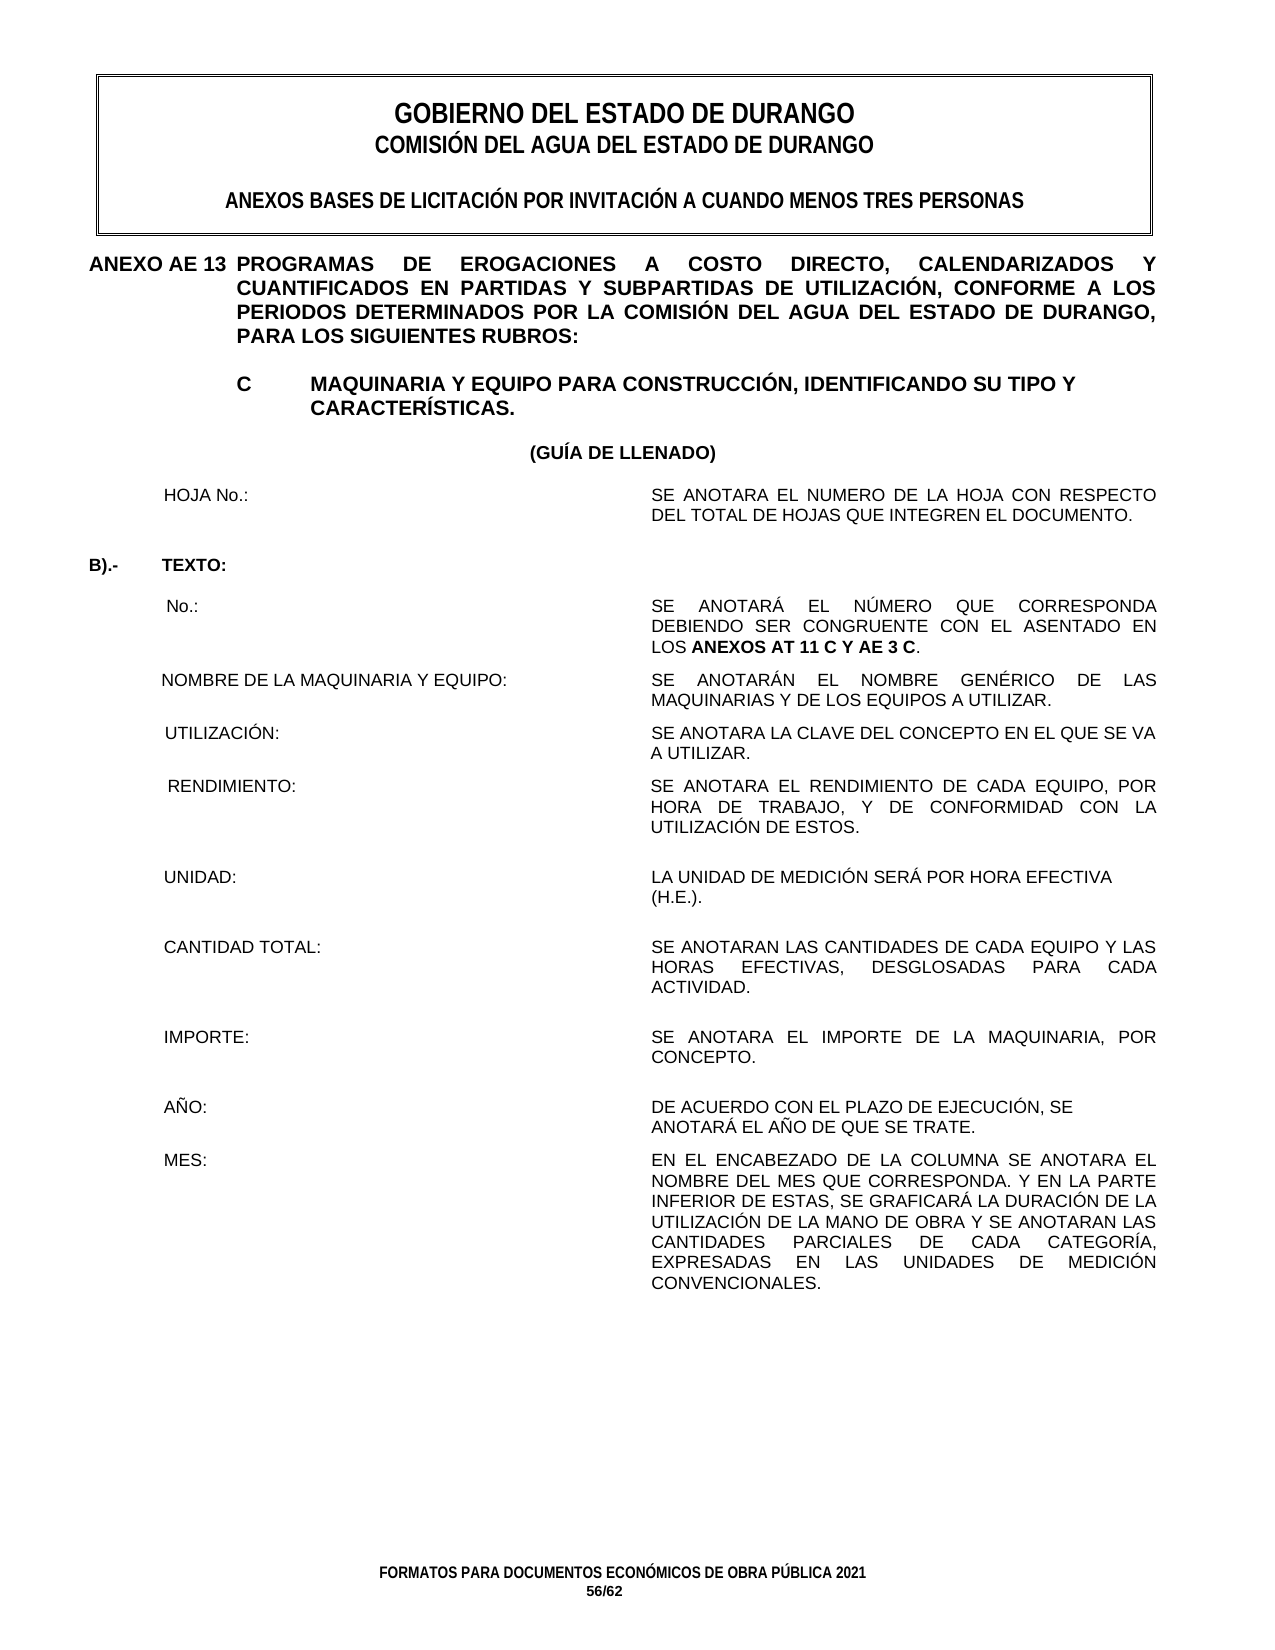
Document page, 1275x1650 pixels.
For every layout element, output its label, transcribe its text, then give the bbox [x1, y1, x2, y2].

text HOJA No.: SE ANOTARA EL NUMERO DE LA HOJA CON RESPECTO DEL TOTAL DE HOJAS QUE INTEGREN EL DOCUMENTO. [164, 485, 1157, 526]
text UTILIZACIÓN: SE ANOTARA LA CLAVE DEL CONCEPTO EN EL QUE SE VA A UTILIZAR. [164, 723, 1157, 763]
text RENDIMIENTO: SE ANOTARA EL RENDIMIENTO DE CADA EQUIPO, POR HORA DE TRABAJO, Y DE CONFORMIDAD CON LA UTILIZACIÓN DE ESTOS. [167, 776, 1157, 837]
text IMPORTE: SE ANOTARA EL IMPORTE DE LA MAQUINARIA, POR CONCEPTO. [164, 1027, 1157, 1068]
text MES: EN EL ENCABEZADO DE LA COLUMNA SE ANOTARA EL NOMBRE DEL MES QUE CORRESPONDA. Y EN LA PARTE INFERIOR DE ESTAS, SE GRAFICARÁ LA DURACIÓN DE LA UTILIZACIÓN DE LA MANO DE OBRA Y SE ANOTARAN LAS CANTIDADES PARCIALES DE CADA CATEGORÍA, EXPRESADAS EN LAS UNIDADES DE MEDICIÓN CONVENCIONALES. [164, 1150, 1157, 1293]
text No.: SE ANOTARÁ EL NÚMERO QUE CORRESPONDA DEBIENDO SER CONGRUENTE CON EL ASENTADO EN LOS ANEXOS AT 11 C Y AE 3 C. [118, 596, 1157, 657]
text NOMBRE DE LA MAQUINARIA Y EQUIPO: SE ANOTARÁN EL NOMBRE GENÉRICO DE LAS MAQUINARIAS Y DE LOS EQUIPOS A UTILIZAR. [161, 669, 1157, 710]
text UNIDAD: LA UNIDAD DE MEDICIÓN SERÁ POR HORA EFECTIVA (H.E.). [164, 866, 1157, 907]
text B).- TEXTO: [89, 555, 1157, 575]
text CANTIDAD TOTAL: SE ANOTARAN LAS CANTIDADES DE CADA EQUIPO Y LAS HORAS EFECTIVAS, DESGLOSADAS PARA CADA ACTIVIDAD. [164, 936, 1157, 998]
text AÑO: DE ACUERDO CON EL PLAZO DE EJECUCIÓN, SE ANOTARÁ EL AÑO DE QUE SE TRATE. [164, 1097, 1157, 1138]
